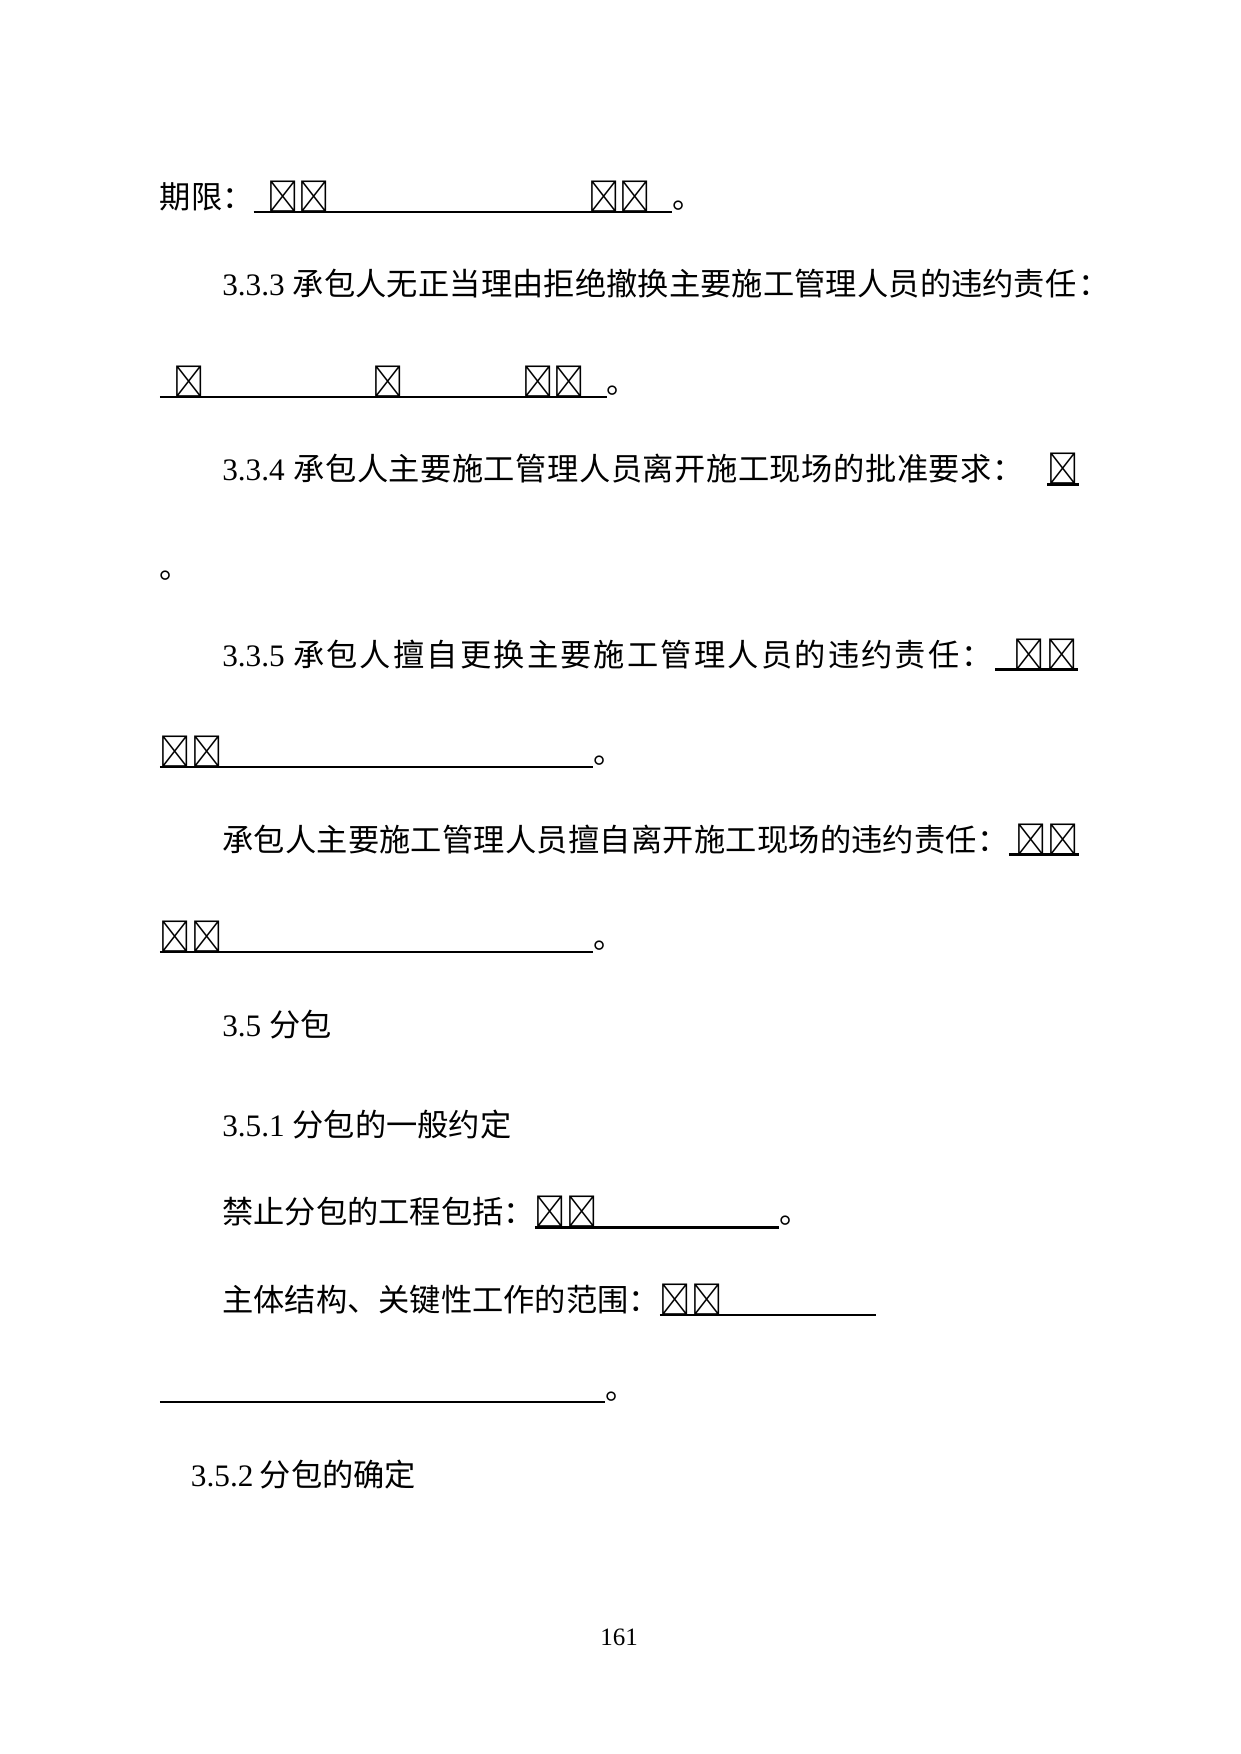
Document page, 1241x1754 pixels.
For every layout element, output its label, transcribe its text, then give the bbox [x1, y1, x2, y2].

text 3.3.3 承包人无正当理由拒绝撤换主要施工管理人员的违约责任：    。 [159, 249, 1078, 412]
text 主体结构、关键性工作的范围： [159, 1265, 1078, 1330]
text 3.3.5承包人擅自更换主要施工管理人员的违约责任：   。 [159, 620, 1078, 782]
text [159, 162, 1078, 227]
text 承包人主要施工管理人员擅自离开施工现场的违约责任：   。 [159, 805, 1078, 967]
text 3.5 分包 [159, 990, 1078, 1055]
text 3.5.2分包的确定 [159, 1441, 1078, 1506]
text 。 [159, 1353, 1078, 1418]
text 3.5.1 分包的一般约定 [159, 1090, 1078, 1155]
text 禁止分包的工程包括： 。 [159, 1178, 1078, 1243]
text 3.3.4 承包人主要施工管理人员离开施工现场的批准要求：  。 [159, 435, 1078, 597]
